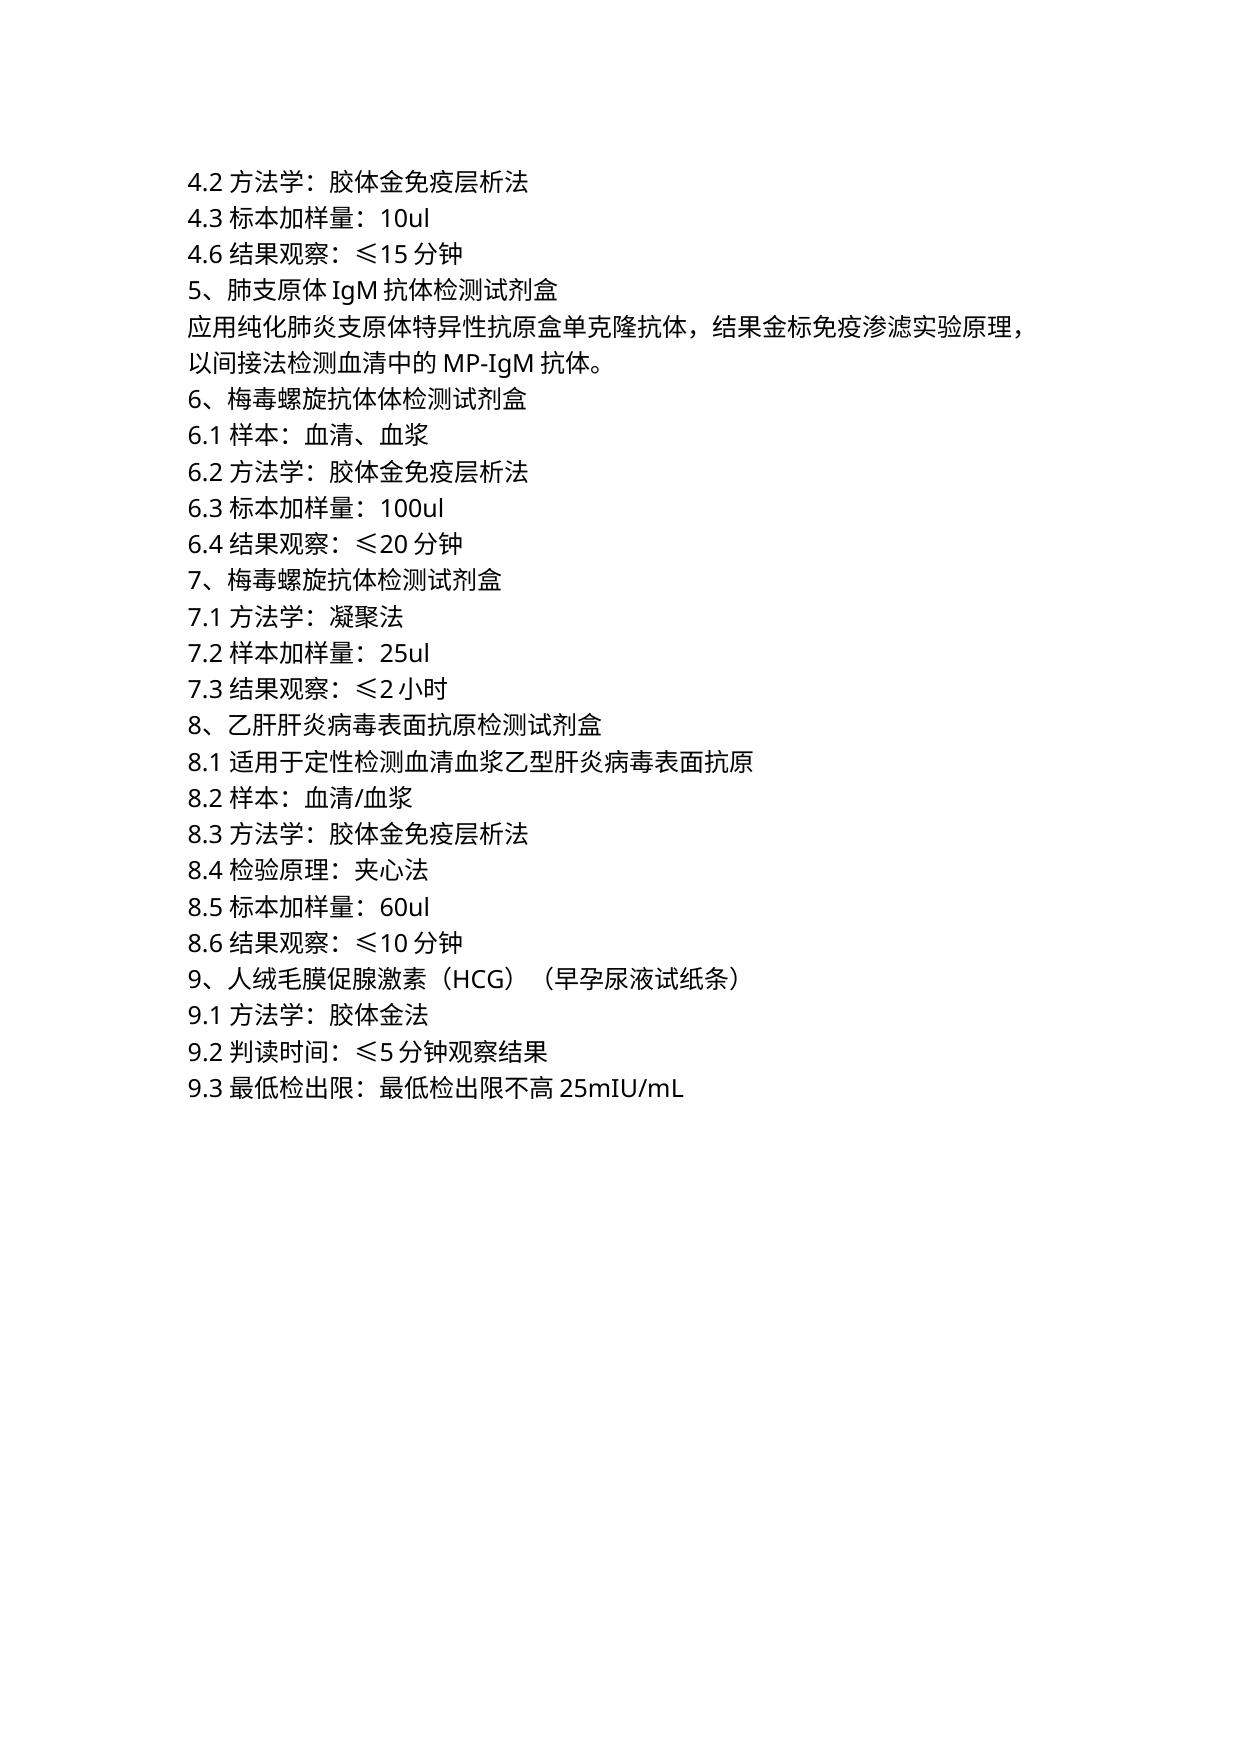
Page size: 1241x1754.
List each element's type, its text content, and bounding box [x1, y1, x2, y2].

text 9.3 最低检出限：最低检出限不高25mIU/mL [187, 1068, 1053, 1104]
text 8.2 样本：血清/血浆 [187, 778, 1053, 814]
text 9.2 判读时间：≤5分钟观察结果 [187, 1032, 1053, 1068]
text 9.1 方法学：胶体金法 [187, 996, 1053, 1032]
text 8.3 方法学：胶体金免疫层析法 [187, 814, 1053, 851]
text 4.3 标本加样量：10ul [187, 198, 1053, 234]
text 5、肺支原体IgM抗体检测试剂盒 [187, 271, 1053, 307]
text 4.6 结果观察：≤15分钟 [187, 234, 1053, 271]
text 8.5 标本加样量：60ul [187, 887, 1053, 923]
text 6、梅毒螺旋抗体体检测试剂盒 [187, 379, 1053, 416]
text 7.3 结果观察：≤2小时 [187, 669, 1053, 706]
text 6.1 样本：血清、血浆 [187, 416, 1053, 452]
text 6.2 方法学：胶体金免疫层析法 [187, 452, 1053, 488]
text 8.1 适用于定性检测血清血浆乙型肝炎病毒表面抗原 [187, 742, 1053, 778]
text 应用纯化肺炎支原体特异性抗原盒单克隆抗体，结果金标免疫渗滤实验原理，以间接法检测血清中的MP-IgM抗体。 [187, 307, 1053, 379]
text 7.2 样本加样量：25ul [187, 633, 1053, 669]
text 7、梅毒螺旋抗体检测试剂盒 [187, 561, 1053, 597]
text 9、人绒毛膜促腺激素（HCG）（早孕尿液试纸条） [187, 959, 1053, 996]
text 8.6 结果观察：≤10分钟 [187, 923, 1053, 959]
text 6.3 标本加样量：100ul [187, 488, 1053, 524]
text 4.2 方法学：胶体金免疫层析法 [187, 162, 1053, 198]
text 8、乙肝肝炎病毒表面抗原检测试剂盒 [187, 706, 1053, 742]
text 7.1 方法学：凝聚法 [187, 597, 1053, 633]
text 6.4 结果观察：≤20分钟 [187, 524, 1053, 561]
text 8.4 检验原理：夹心法 [187, 851, 1053, 887]
